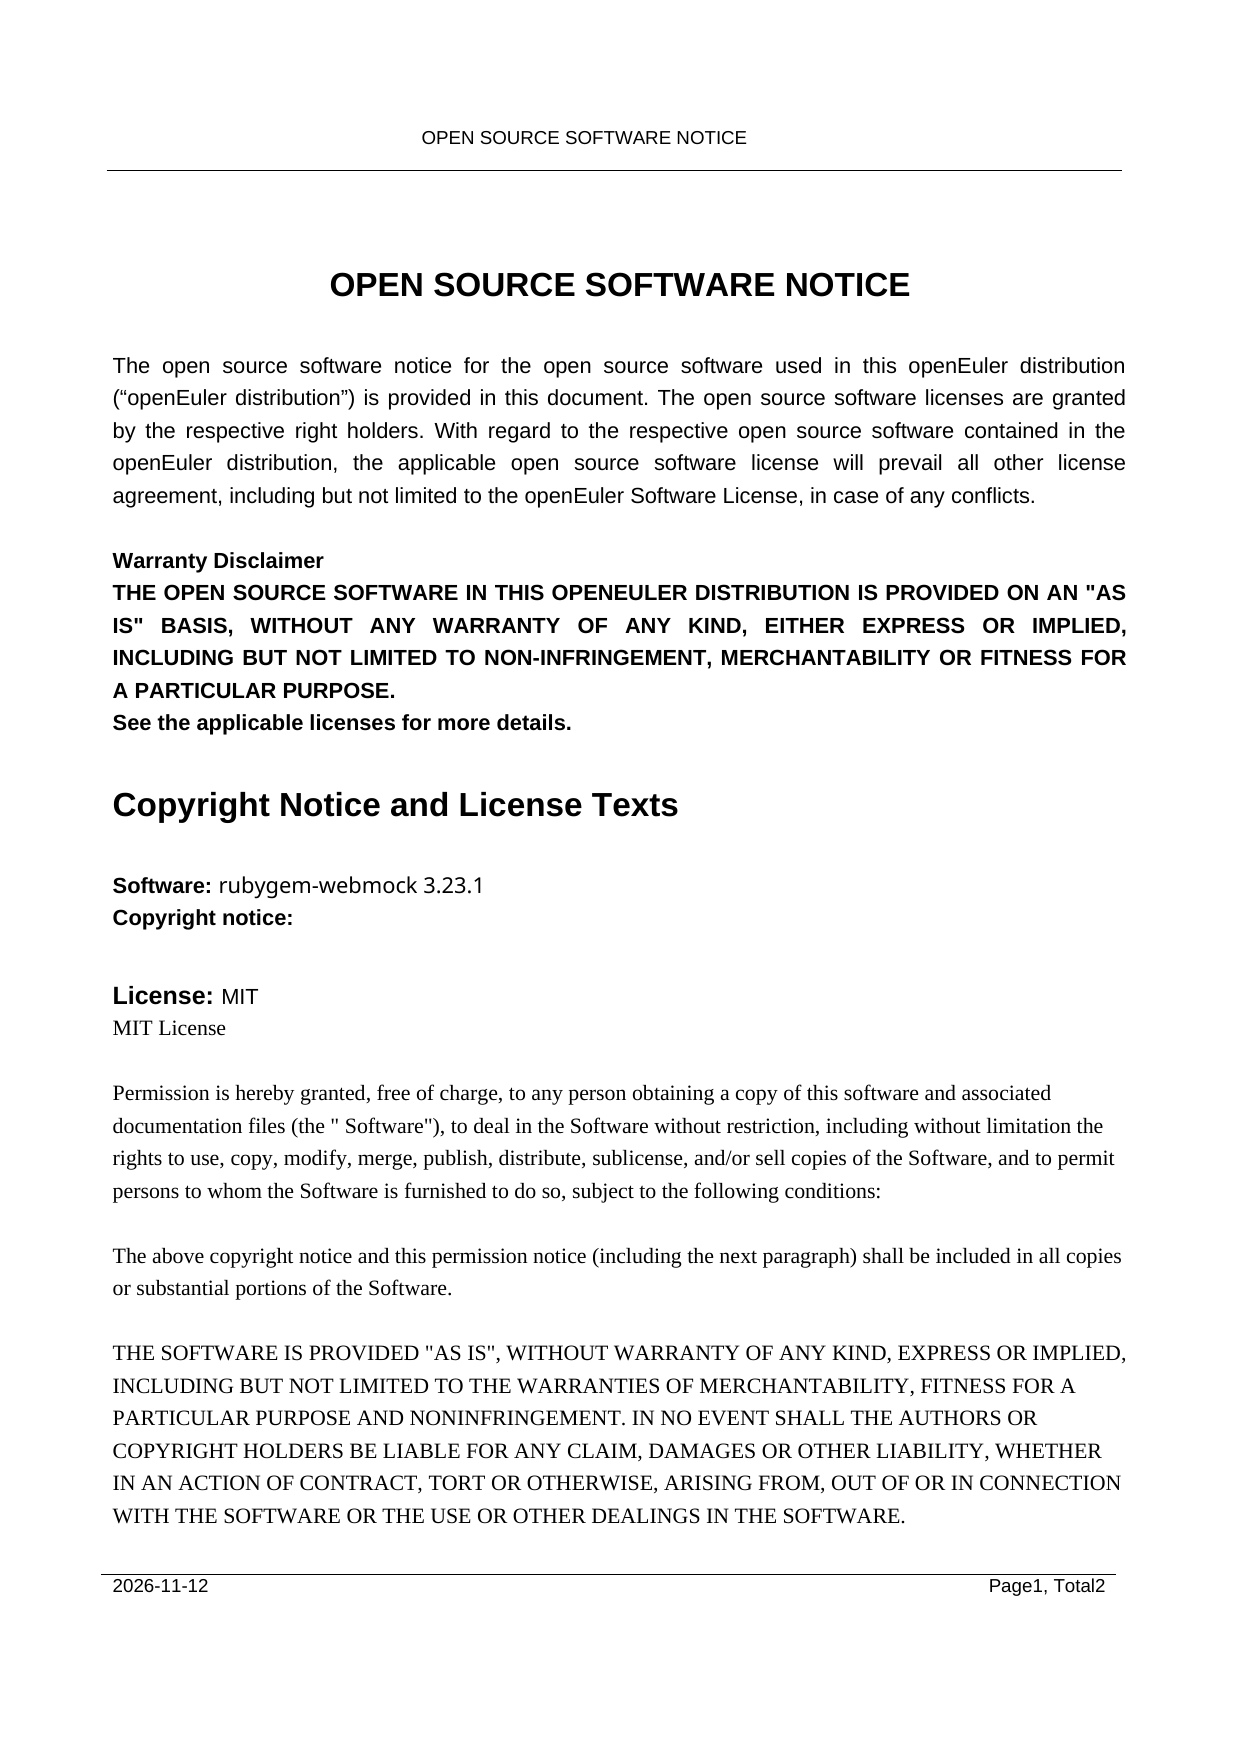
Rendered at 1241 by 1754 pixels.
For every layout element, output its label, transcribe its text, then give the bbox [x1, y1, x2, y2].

text THE OPEN SOURCE SOFTWARE IN THIS OPENEULER DISTRIBUTION IS PROVIDED ON AN "AS IS" BASIS, WITHOUT ANY WARRANTY OF ANY KIND, EITHER EXPRESS OR IMPLIED, INCLUDING BUT NOT LIMITED TO NON-INFRINGEMENT, MERCHANTABILITY OR FITNESS FOR A PARTICULAR PURPOSE. See the applicable licenses for more details. [112, 576, 1128, 739]
title Software: rubygem-webmock 3.23.1 [112, 869, 1128, 901]
text Copyright Notice and License Texts [112, 771, 1128, 836]
text Copyright notice: [112, 901, 1128, 934]
text The open source software notice for the open source software used in this openEuler distribution (“openEuler distribution”) is provided in this document. The open source software licenses are granted by the respective right holders. With regard to the respective open source software contained in the openEuler distribution, the applicable open source software license will prevail all other license agreement, including but not limited to the openEuler Software License, in case of any conflicts. [112, 349, 1128, 511]
text MIT License Permission is hereby granted, free of charge, to any person obtaining a copy of this software and associated documentation files (the " Software"), to deal in the Software without restriction, including without limitation the rights to use, copy, modify, merge, publish, distribute, sublicense, and/or sell copies of the Software, and to permit persons to whom the Software is furnished to do so, subject to the following conditions: The above copyright notice and this permission notice (including the next paragraph) shall be included in all copies or substantial portions of the Software. THE SOFTWARE IS PROVIDED "AS IS", WITHOUT WARRANTY OF ANY KIND, EXPRESS OR IMPLIED, INCLUDING BUT NOT LIMITED TO THE WARRANTIES OF MERCHANTABILITY, FITNESS FOR A PARTICULAR PURPOSE AND NONINFRINGEMENT. IN NO EVENT SHALL THE AUTHORS OR COPYRIGHT HOLDERS BE LIABLE FOR ANY CLAIM, DAMAGES OR OTHER LIABILITY, WHETHER IN AN ACTION OF CONTRACT, TORT OR OTHERWISE, ARISING FROM, OUT OF OR IN CONNECTION WITH THE SOFTWARE OR THE USE OR OTHER DEALINGS IN THE SOFTWARE. [112, 1012, 1128, 1564]
text License: MIT [112, 979, 1128, 1012]
text OPEN SOURCE SOFTWARE NOTICE [112, 251, 1128, 316]
text Warranty Disclaimer [112, 544, 1128, 576]
